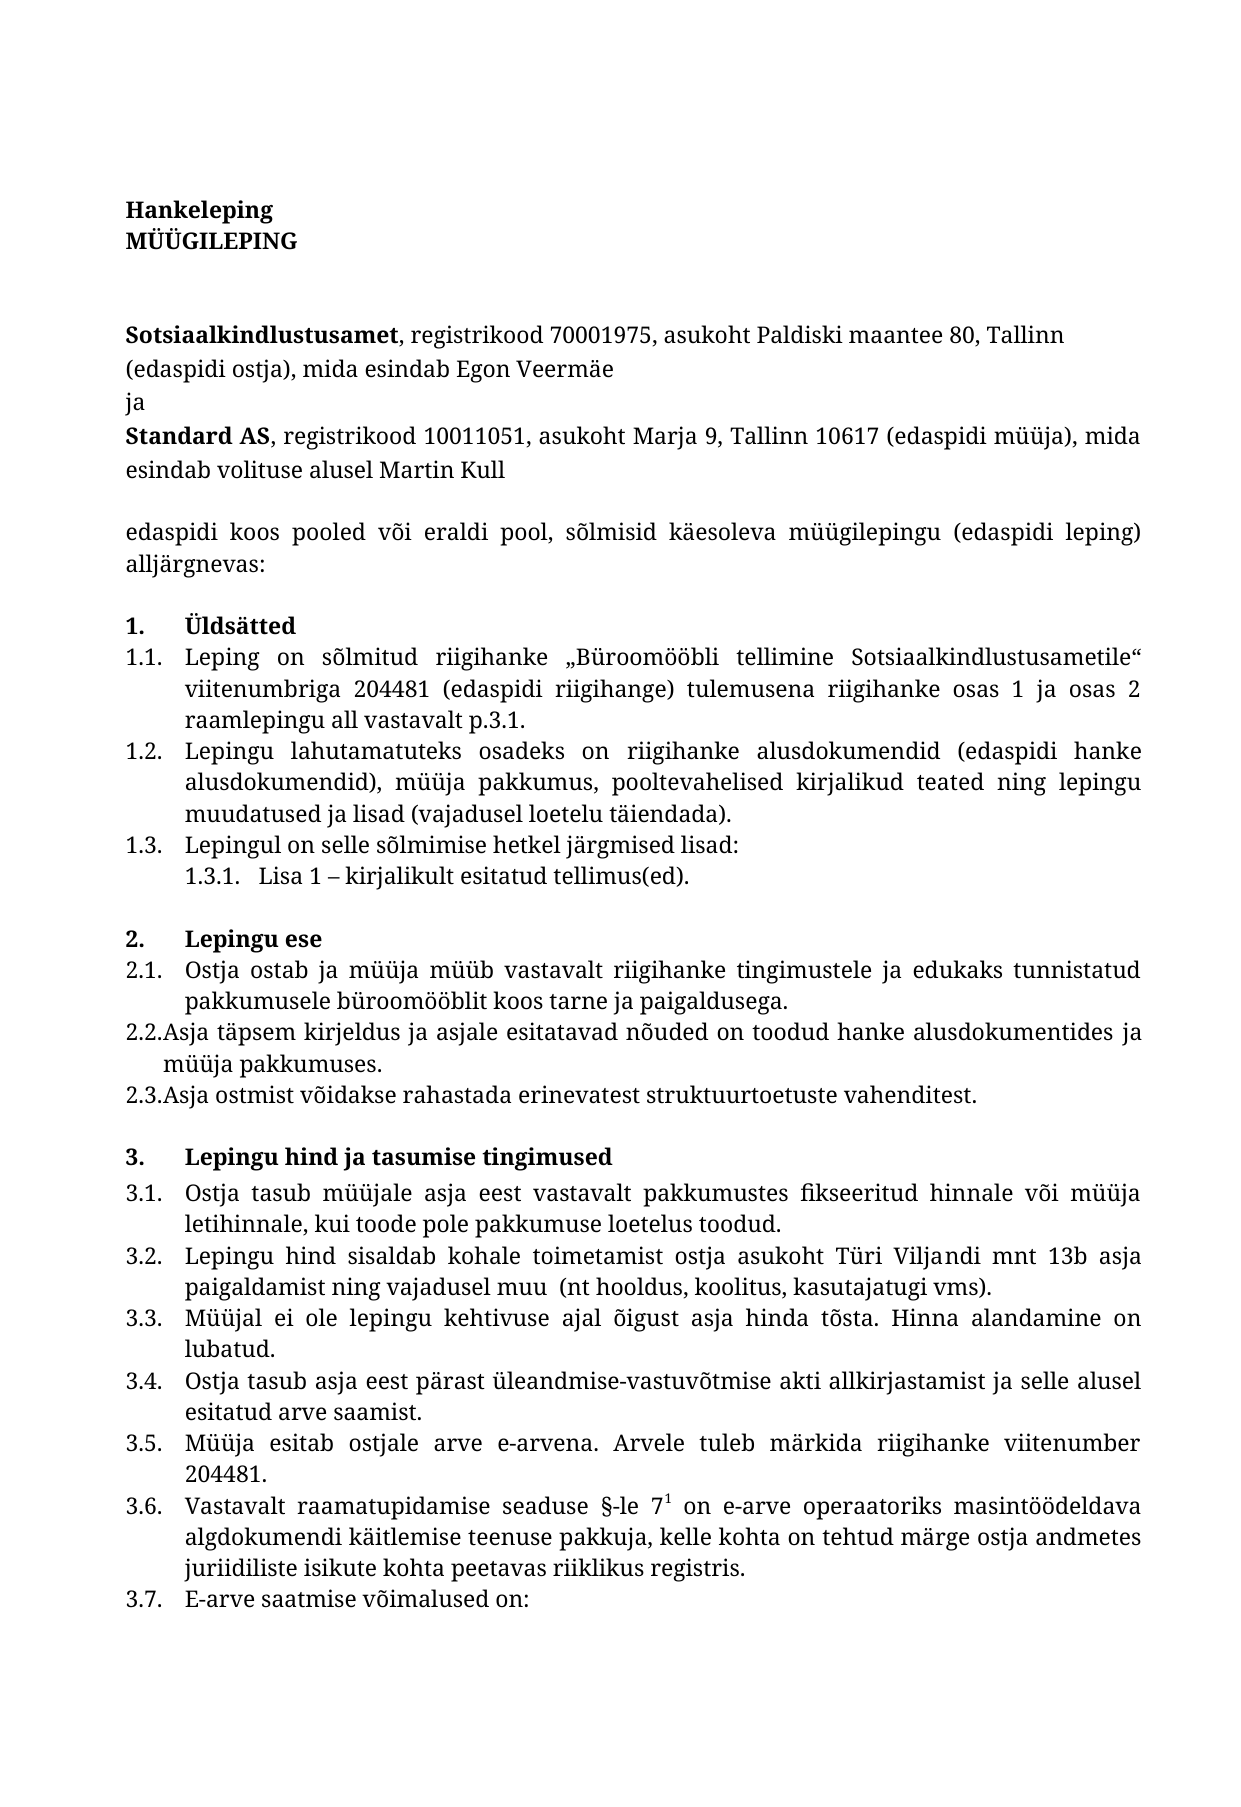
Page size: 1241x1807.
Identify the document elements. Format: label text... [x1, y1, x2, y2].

list Lepingu hind ja tasumise tingimused [125, 1141, 1142, 1172]
text edaspidi koos pooled või eraldi pool, sõlmisid käesoleva müügilepingu (edaspidi leping) alljärgnevas: [125, 516, 1142, 579]
list Lepingul on selle sõlmimise hetkel järgmised lisad: [125, 829, 1142, 860]
list Lisa 1 – kirjalikult esitatud tellimus(ed). [184, 860, 1142, 891]
text MÜÜGILEPING [125, 225, 1142, 256]
list Müüja esitab ostjale arve e-arvena. Arvele tuleb märkida riigihanke viitenumber 204481. [125, 1427, 1142, 1490]
list Müüjal ei ole lepingu kehtivuse ajal õigust asja hinda tõsta. Hinna alandamine on lubatud. [125, 1302, 1142, 1365]
list Asja ostmist võidakse rahastada erinevatest struktuurtoetuste vahenditest. [125, 1079, 1142, 1110]
list Ostja ostab ja müüja müüb vastavalt riigihanke tingimustele ja edukaks tunnistatud pakkumusele büroomööblit koos tarne ja paigaldusega. [125, 954, 1142, 1016]
list Asja täpsem kirjeldus ja asjale esitatavad nõuded on toodud hanke alusdokumentides ja müüja pakkumuses. [125, 1016, 1142, 1079]
list E-arve saatmise võimalused on: [125, 1583, 1142, 1615]
list Üldsätted [125, 610, 1142, 641]
list Leping on sõlmitud riigihanke „Büroomööbli tellimine Sotsiaalkindlustusametile“ viitenumbriga 204481 (edaspidi riigihange) tulemusena riigihanke osas 1 ja osas 2 raamlepingu all vastavalt p.3.1. [125, 641, 1142, 735]
list Vastavalt raamatupidamise seaduse §-le 71 on e-arve operaatoriks masintöödeldava algdokumendi käitlemise teenuse pakkuja, kelle kohta on tehtud märge ostja andmetes juriidiliste isikute kohta peetavas riiklikus registris. [125, 1490, 1142, 1583]
list Lepingu hind sisaldab kohale toimetamist ostja asukoht Türi Viljandi mnt 13b asja paigaldamist ning vajadusel muu (nt hooldus, koolitus, kasutajatugi vms). [125, 1240, 1142, 1302]
list Lepingu lahutamatuteks osadeks on riigihanke alusdokumendid (edaspidi hanke alusdokumendid), müüja pakkumus, pooltevahelised kirjalikud teated ning lepingu muudatused ja lisad (vajadusel loetelu täiendada). [125, 735, 1142, 829]
text Standard AS, registrikood 10011051, asukoht Marja 9, Tallinn 10617 (edaspidi müüja), mida esindab volituse alusel Martin Kull [125, 420, 1142, 485]
list Ostja tasub asja eest pärast üleandmise-vastuvõtmise akti allkirjastamist ja selle alusel esitatud arve saamist. [125, 1365, 1142, 1427]
list Lepingu ese [125, 922, 1142, 954]
text ja [125, 386, 1142, 417]
list Ostja tasub müüjale asja eest vastavalt pakkumustes fikseeritud hinnale või müüja letihinnale, kui toode pole pakkumuse loetelus toodud. [125, 1177, 1142, 1240]
text Hankeleping [125, 194, 1142, 225]
text Sotsiaalkindlustusamet, registrikood 70001975, asukoht Paldiski maantee 80, Tallinn (edaspidi ostja), mida esindab Egon Veermäe [125, 319, 1142, 384]
